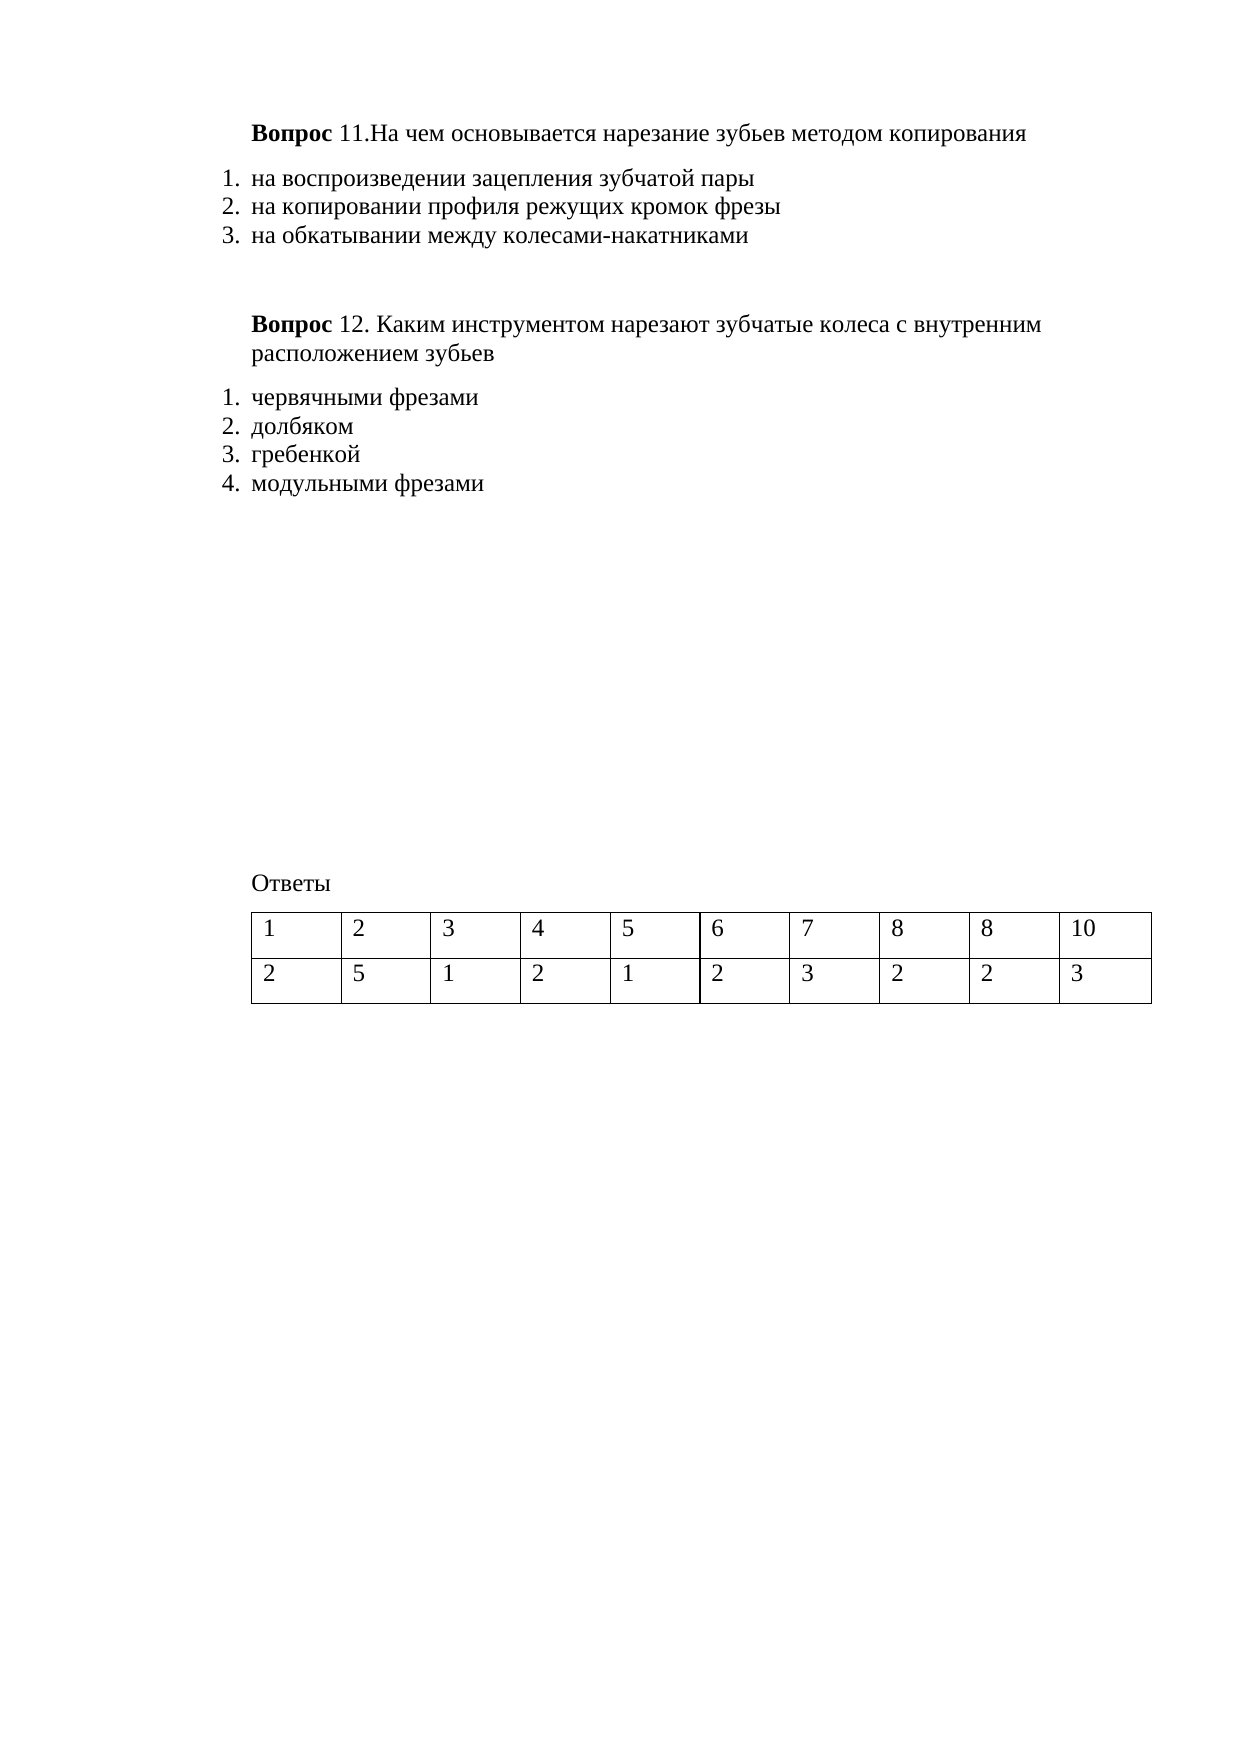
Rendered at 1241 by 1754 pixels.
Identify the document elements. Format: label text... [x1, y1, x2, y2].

table_header 1 [252, 913, 341, 957]
table_header 7 [790, 913, 879, 957]
table_header 8 [880, 913, 969, 957]
table_header 10 [1060, 913, 1151, 957]
table_cell 2 [970, 959, 1059, 1003]
table_cell 1 [611, 959, 699, 1003]
table_cell 3 [1060, 959, 1151, 1003]
table_cell 2 [880, 959, 969, 1003]
table_cell 3 [790, 959, 879, 1003]
list гребенкой [222, 439, 1152, 468]
table_header 2 [342, 913, 430, 957]
text Вопрос 11.На чем основывается нарезание зубьев методом копирования [251, 118, 1152, 147]
table_header 4 [521, 913, 610, 957]
table_cell 2 [252, 959, 341, 1003]
list долбяком [222, 411, 1152, 439]
text Вопрос 12. Каким инструментом нарезают зубчатые колеса с внутренним расположением зубьев [251, 309, 1152, 366]
table_cell 2 [701, 959, 789, 1003]
text Ответы [251, 868, 1152, 896]
list на воспроизведении зацепления зубчатой пары [222, 163, 1152, 191]
table_cell 5 [342, 959, 430, 1003]
table_header 5 [611, 913, 699, 957]
table_header 8 [970, 913, 1059, 957]
table_cell 1 [431, 959, 520, 1003]
list на копировании профиля режущих кромок фрезы [222, 191, 1152, 220]
table_header 6 [701, 913, 789, 957]
table_cell 2 [521, 959, 610, 1003]
list на обкатывании между колесами-накатниками [222, 220, 1152, 249]
table_header 3 [431, 913, 520, 957]
list модульными фрезами [222, 468, 1152, 497]
list червячными фрезами [222, 382, 1152, 411]
